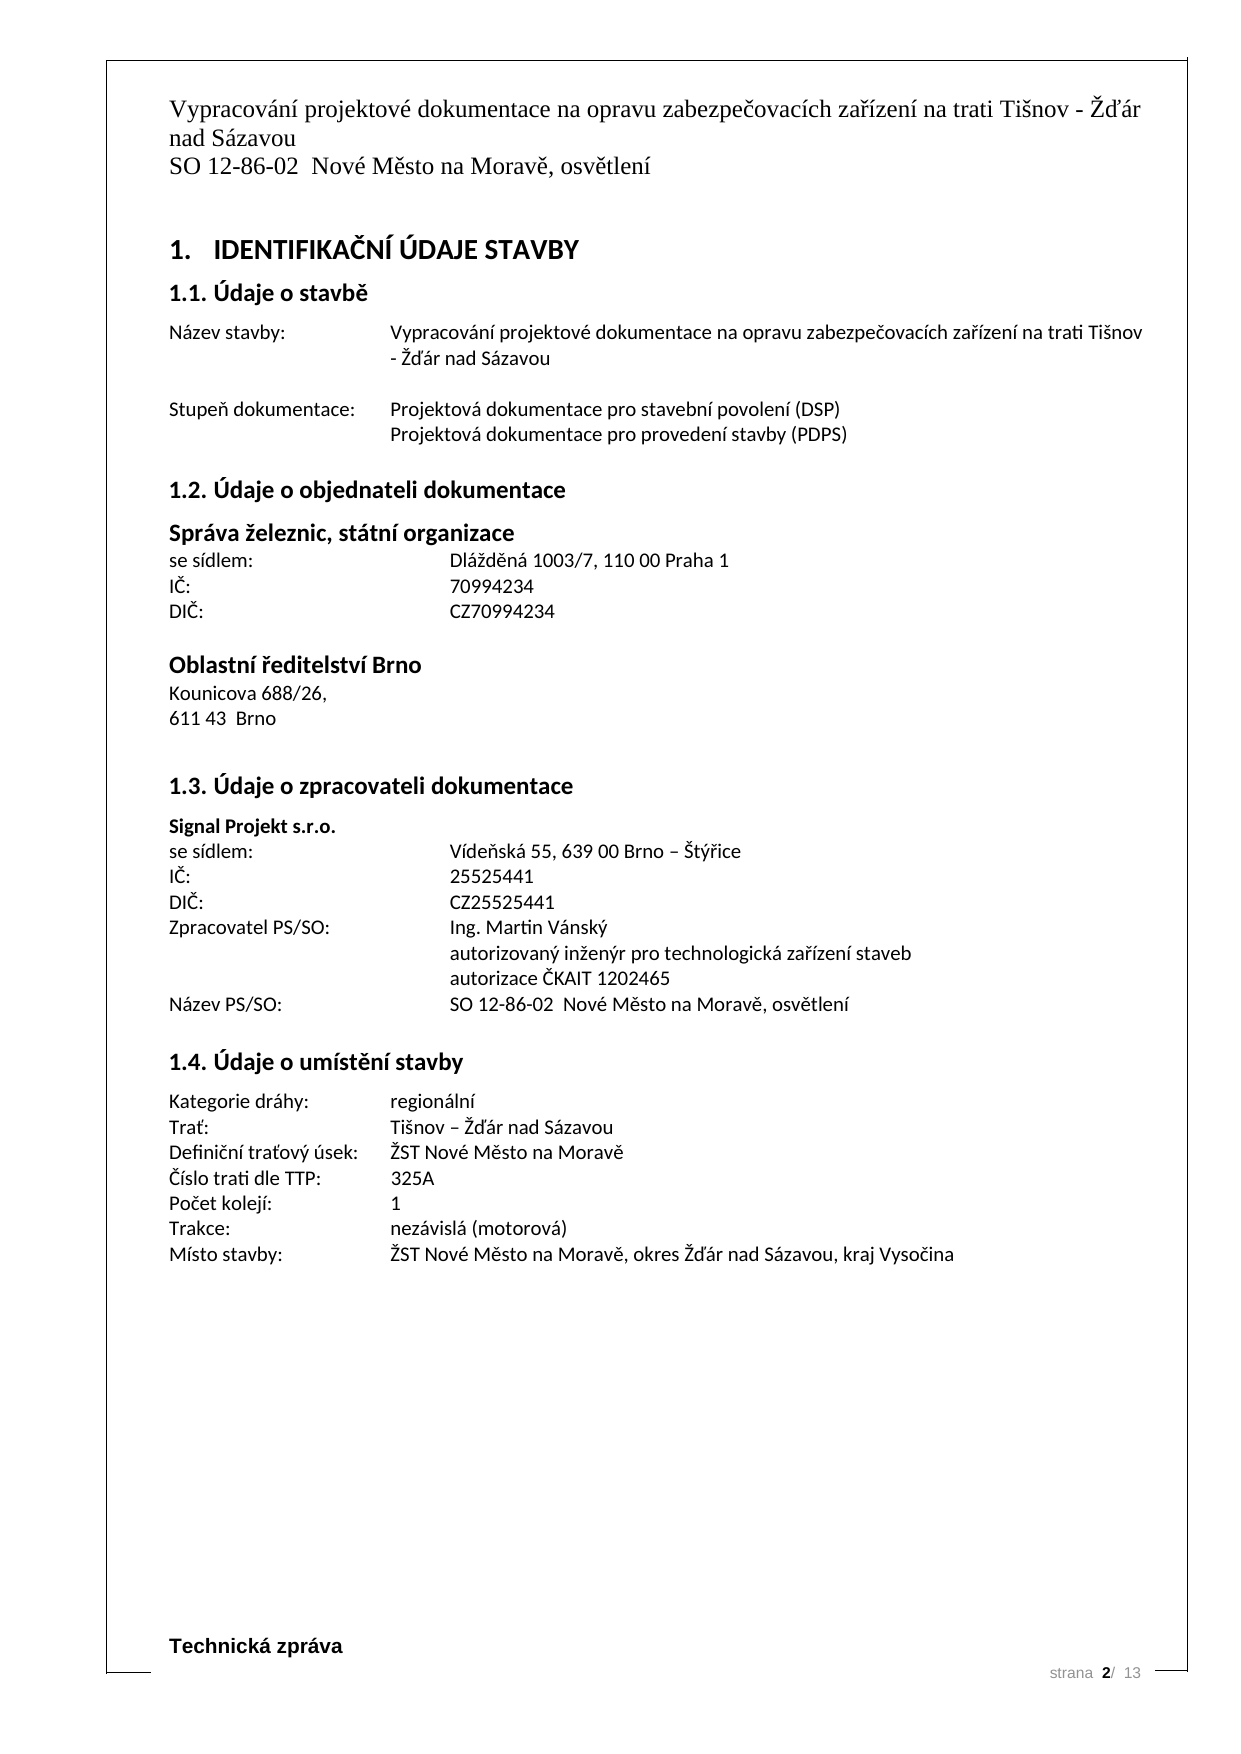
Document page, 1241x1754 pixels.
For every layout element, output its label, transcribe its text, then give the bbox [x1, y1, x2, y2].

text Kategorie dráhy: regionální [169, 1088, 1144, 1114]
text Údaje o objednateli dokumentace [168, 475, 1144, 504]
text Kounicova 688/26, [169, 680, 1144, 705]
text Správa železnic, státní organizace [169, 517, 1144, 548]
text Definiční traťový úsek: ŽST Nové Město na Moravě [169, 1139, 1144, 1165]
text se sídlem: Vídeňská 55, 639 00 Brno – Štýřice [169, 838, 1144, 864]
text 611 43 Brno [169, 705, 1144, 731]
text Název stavby: Vypracování projektové dokumentace na opravu zabezpečovacích zařízení na trati Tišnov - Žďár nad Sázavou [169, 319, 1144, 370]
text Údaje o stavbě [168, 278, 1144, 307]
text IDENTIFIKAČNÍ ÚDAJE STAVBY [169, 236, 1144, 265]
text Oblastní ředitelství Brno [169, 649, 1144, 680]
text Počet kolejí: 1 [169, 1190, 1144, 1216]
text Číslo trati dle TTP: 325A [169, 1165, 1144, 1190]
text Stupeň dokumentace: Projektová dokumentace pro stavební povolení (DSP) [169, 396, 1144, 421]
text DIČ: CZ25525441 [169, 889, 1144, 914]
text Signal Projekt s.r.o. [169, 813, 1144, 838]
text Údaje o zpracovateli dokumentace [168, 771, 1144, 800]
text IČ: 70994234 [169, 573, 1144, 598]
text Název PS/SO: SO 12-86-02 Nové Město na Moravě, osvětlení [169, 991, 1144, 1016]
text autorizace ČKAIT 1202465 [169, 965, 1144, 991]
text Trať: Tišnov – Žďár nad Sázavou [169, 1114, 1144, 1139]
text Údaje o umístění stavby [168, 1047, 1144, 1076]
text IČ: 25525441 [169, 864, 1144, 889]
text Projektová dokumentace pro provedení stavby (PDPS) [390, 421, 1144, 447]
text autorizovaný inženýr pro technologická zařízení staveb [169, 940, 1144, 965]
text Místo stavby: ŽST Nové Město na Moravě, okres Žďár nad Sázavou, kraj Vysočina [169, 1241, 1144, 1266]
text Zpracovatel PS/SO: Ing. Martin Vánský [169, 914, 1144, 940]
text se sídlem: Dlážděná 1003/7, 110 00 Praha 1 [169, 548, 1144, 573]
text DIČ: CZ70994234 [169, 598, 1144, 624]
text Trakce: nezávislá (motorová) [169, 1216, 1144, 1241]
